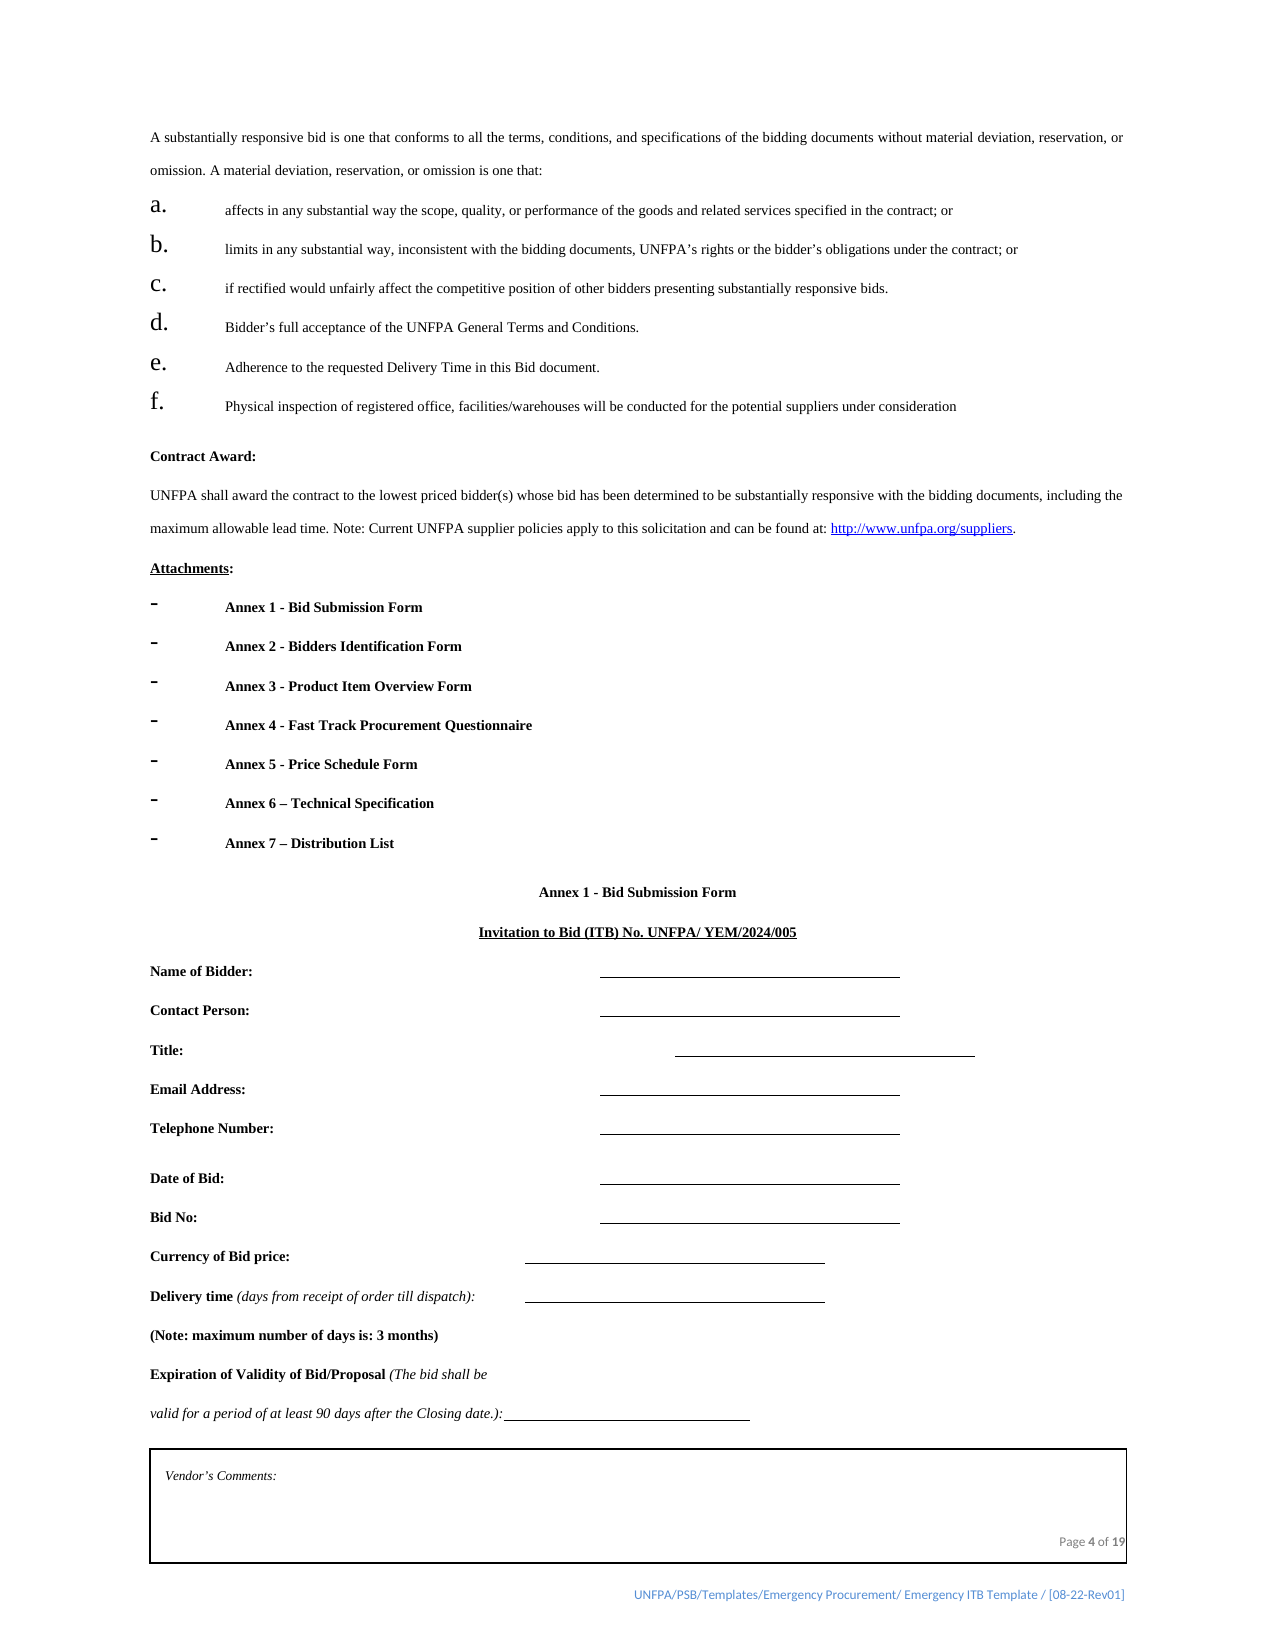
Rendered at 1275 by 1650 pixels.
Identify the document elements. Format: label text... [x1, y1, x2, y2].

list Annex 5 - Price Schedule Form [150, 744, 1125, 773]
text Date of Bid: [150, 1158, 1125, 1186]
text Expiration of Validity of Bid/Proposal (The bid shall be [150, 1354, 1125, 1383]
list limits in any substantial way, inconsistent with the bidding documents, UNFPA’s rights or the bidder’s obligations under the contract; or [150, 229, 1125, 257]
text Annex 1 - Bid Submission Form [150, 872, 1125, 901]
list Bidder’s full acceptance of the UNFPA General Terms and Conditions. [150, 307, 1125, 336]
list Annex 6 – Technical Specification [150, 783, 1125, 812]
text Bid No: [150, 1197, 1125, 1226]
list if rectified would unfairly affect the competitive position of other bidders presenting substantially responsive bids. [150, 268, 1125, 297]
list Adherence to the requested Delivery Time in this Bid document. [150, 347, 1125, 375]
list Annex 7 – Distribution List [150, 822, 1125, 851]
text Email Address: [150, 1068, 1125, 1097]
text Contact Person: [150, 990, 1125, 1019]
text Telephone Number: [150, 1108, 1125, 1137]
text UNFPA shall award the contract to the lowest priced bidder(s) whose bid has been determined to be substantially responsive with the bidding documents, including the maximum allowable lead time. Note: Current UNFPA supplier policies apply to this solicitation and can be found at: http://www.unfpa.org/suppliers. [150, 475, 1125, 537]
text valid for a period of at least 90 days after the Closing date.): [150, 1393, 1125, 1422]
text Currency of Bid price: [150, 1236, 1125, 1265]
list Annex 4 - Fast Track Procurement Questionnaire [150, 704, 1125, 733]
text Attachments: [150, 547, 1125, 576]
list Annex 1 - Bid Submission Form [150, 587, 1125, 616]
text Name of Bidder: [150, 951, 1125, 979]
text (Note: maximum number of days is: 3 months) [150, 1315, 1125, 1343]
list affects in any substantial way the scope, quality, or performance of the goods and related services specified in the contract; or [150, 189, 1125, 218]
text Title: [150, 1029, 1125, 1058]
text A substantially responsive bid is one that conforms to all the terms, conditions, and specifications of the bidding documents without material deviation, reservation, or omission. A material deviation, reservation, or omission is one that: [150, 117, 1125, 179]
text Delivery time (days from receipt of order till dispatch): [150, 1275, 1125, 1304]
text Invitation to Bid (ITB) No. UNFPA/ YEM/2024/005 [150, 911, 1125, 940]
list Physical inspection of registered office, facilities/warehouses will be conducted for the potential suppliers under consideration [150, 386, 1125, 414]
list Annex 3 - Product Item Overview Form [150, 665, 1125, 694]
list Annex 2 - Bidders Identification Form [150, 626, 1125, 655]
text Contract Award: [150, 436, 1125, 464]
